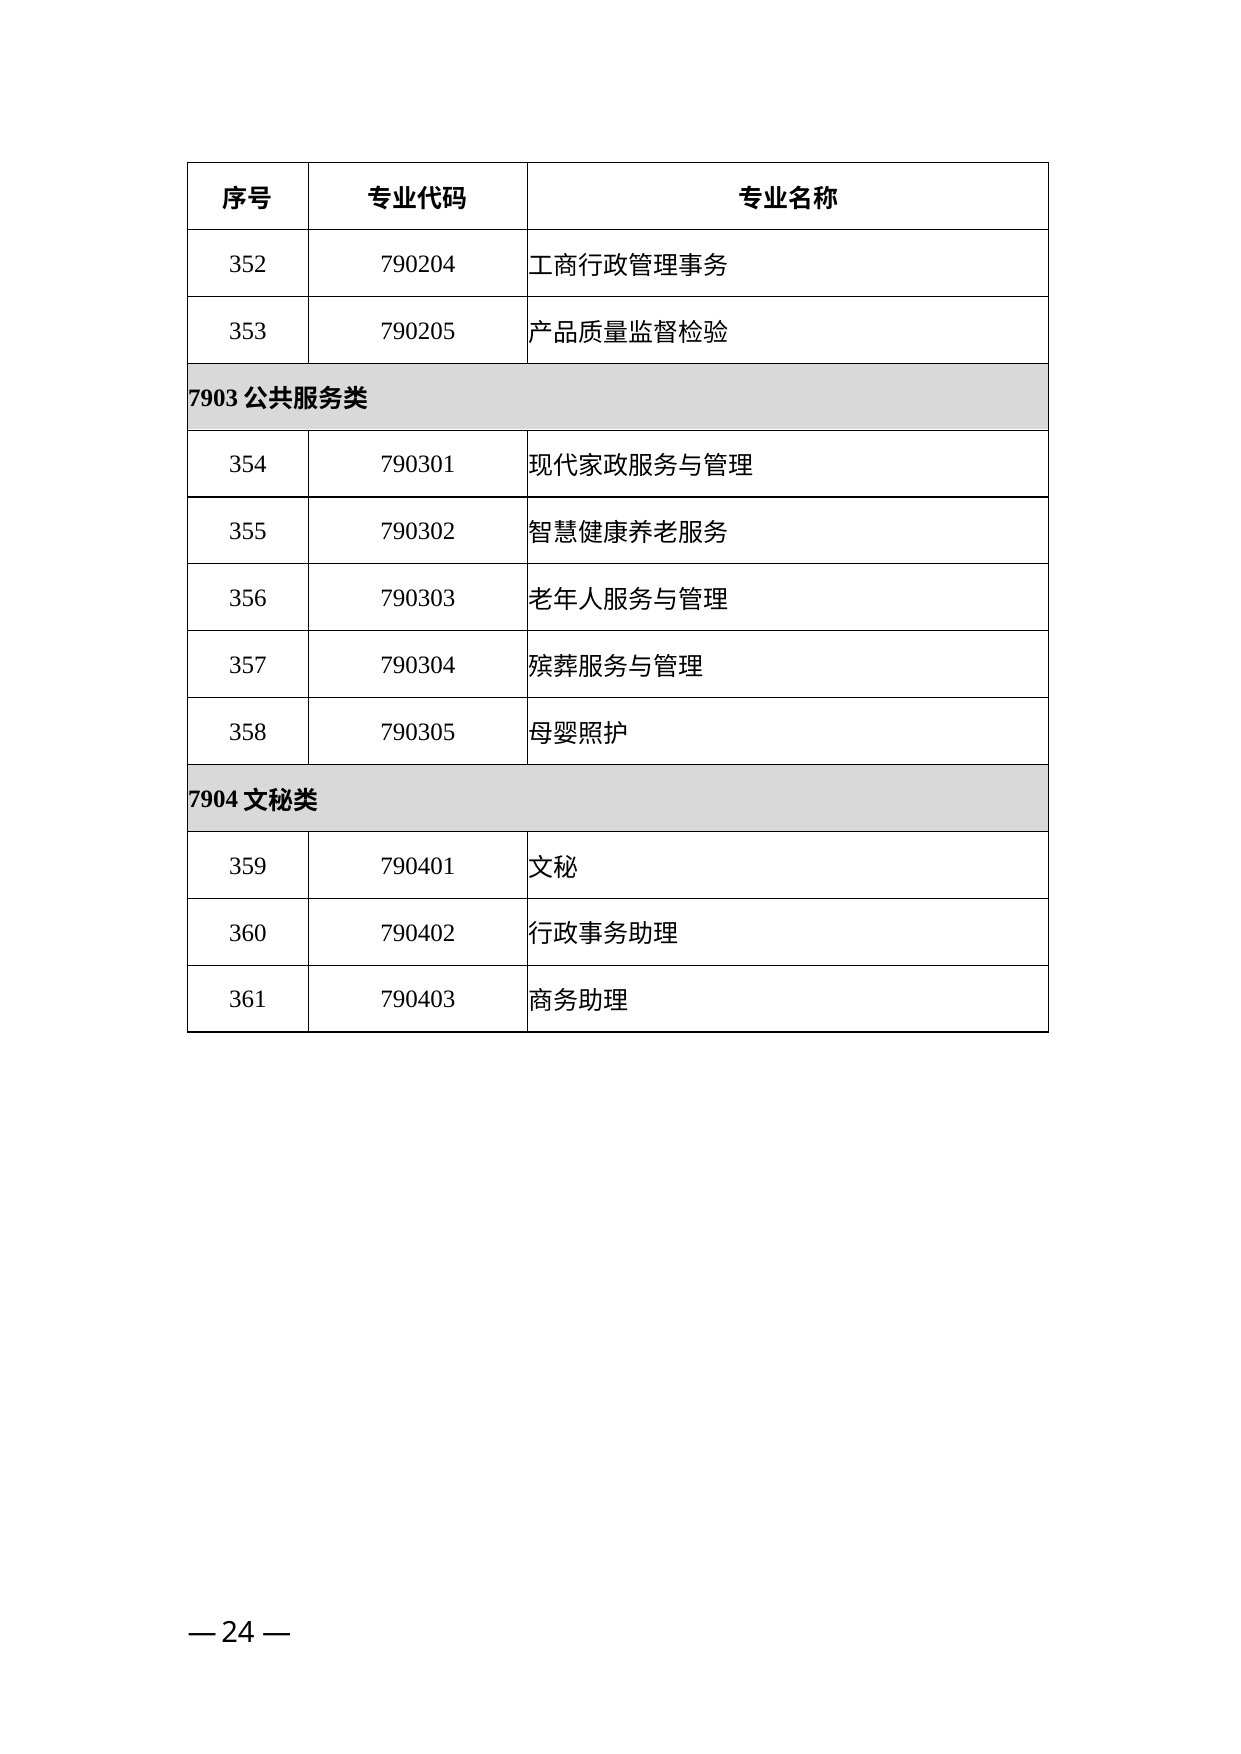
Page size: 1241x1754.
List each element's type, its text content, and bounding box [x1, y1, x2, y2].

table_cell 352 [188, 230, 308, 296]
table_cell 母婴照护 [528, 698, 1048, 764]
table_cell 工商行政管理事务 [528, 230, 1048, 296]
table_cell 355 [188, 498, 308, 563]
table_cell 790204 [309, 230, 527, 296]
table_cell 文秘 [528, 832, 1048, 898]
table_cell 357 [188, 631, 308, 697]
table_cell 790205 [309, 297, 527, 363]
table_cell 7904文秘类 [188, 765, 1048, 831]
table_cell 790303 [309, 564, 527, 630]
table_cell 790301 [309, 431, 527, 496]
table_cell 358 [188, 698, 308, 764]
table_header 序号 [188, 163, 308, 229]
table_cell 359 [188, 832, 308, 898]
table_cell 智慧健康养老服务 [528, 498, 1048, 563]
table_cell 产品质量监督检验 [528, 297, 1048, 363]
table_cell 现代家政服务与管理 [528, 431, 1048, 496]
table_cell 790305 [309, 698, 527, 764]
table_cell 361 [188, 966, 308, 1031]
table_cell 353 [188, 297, 308, 363]
table_cell 老年人服务与管理 [528, 564, 1048, 630]
table_header 专业名称 [528, 163, 1048, 229]
table_cell 殡葬服务与管理 [528, 631, 1048, 697]
table_cell 行政事务助理 [528, 899, 1048, 964]
table_cell 360 [188, 899, 308, 964]
table_cell 7903公共服务类 [188, 364, 1048, 429]
table_cell 商务助理 [528, 966, 1048, 1031]
table_cell 356 [188, 564, 308, 630]
table_cell 354 [188, 431, 308, 496]
table_cell 790302 [309, 498, 527, 563]
table_cell 790403 [309, 966, 527, 1031]
table_cell 790402 [309, 899, 527, 964]
table_cell 790401 [309, 832, 527, 898]
table_cell 790304 [309, 631, 527, 697]
table_header 专业代码 [309, 163, 527, 229]
